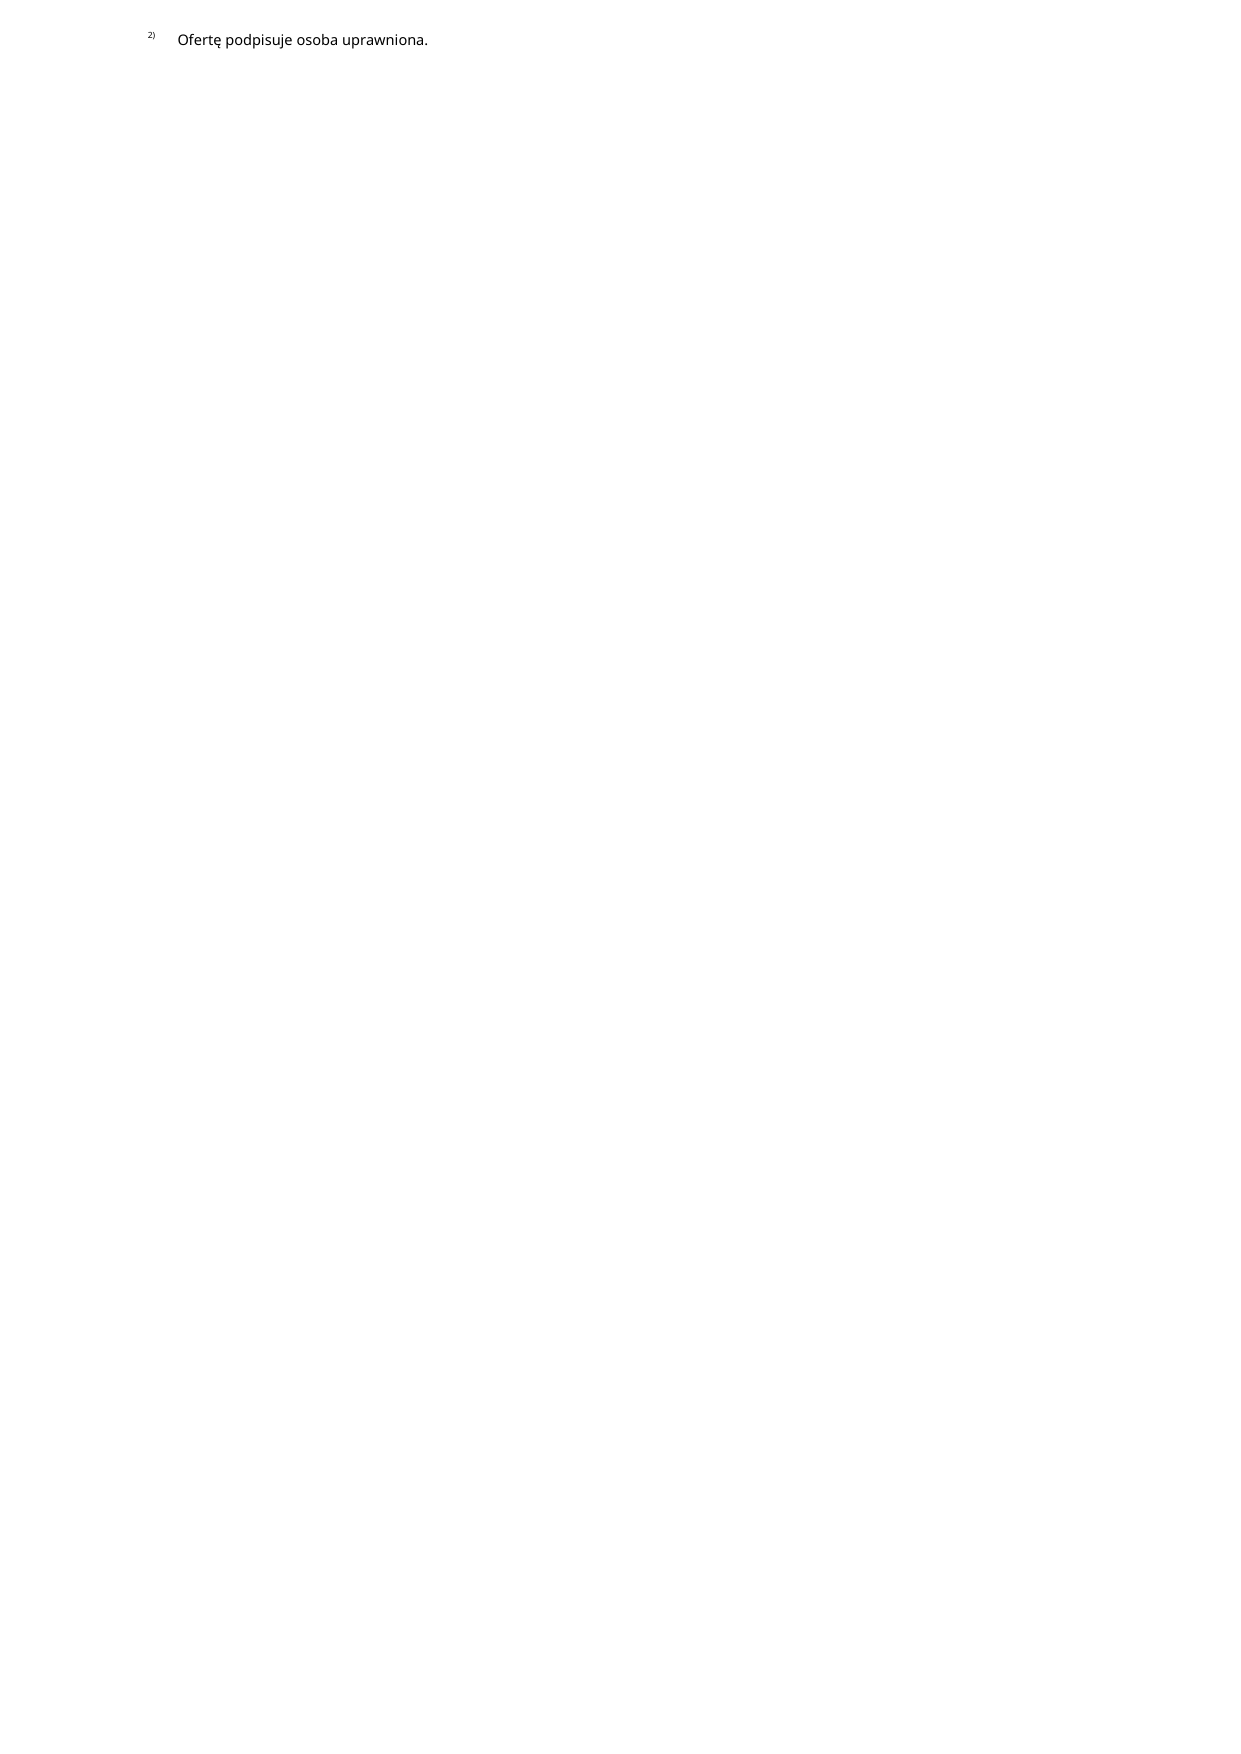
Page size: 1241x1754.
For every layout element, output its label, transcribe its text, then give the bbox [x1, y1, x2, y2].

text 2) Ofertę podpisuje osoba uprawniona. [148, 29, 1092, 49]
